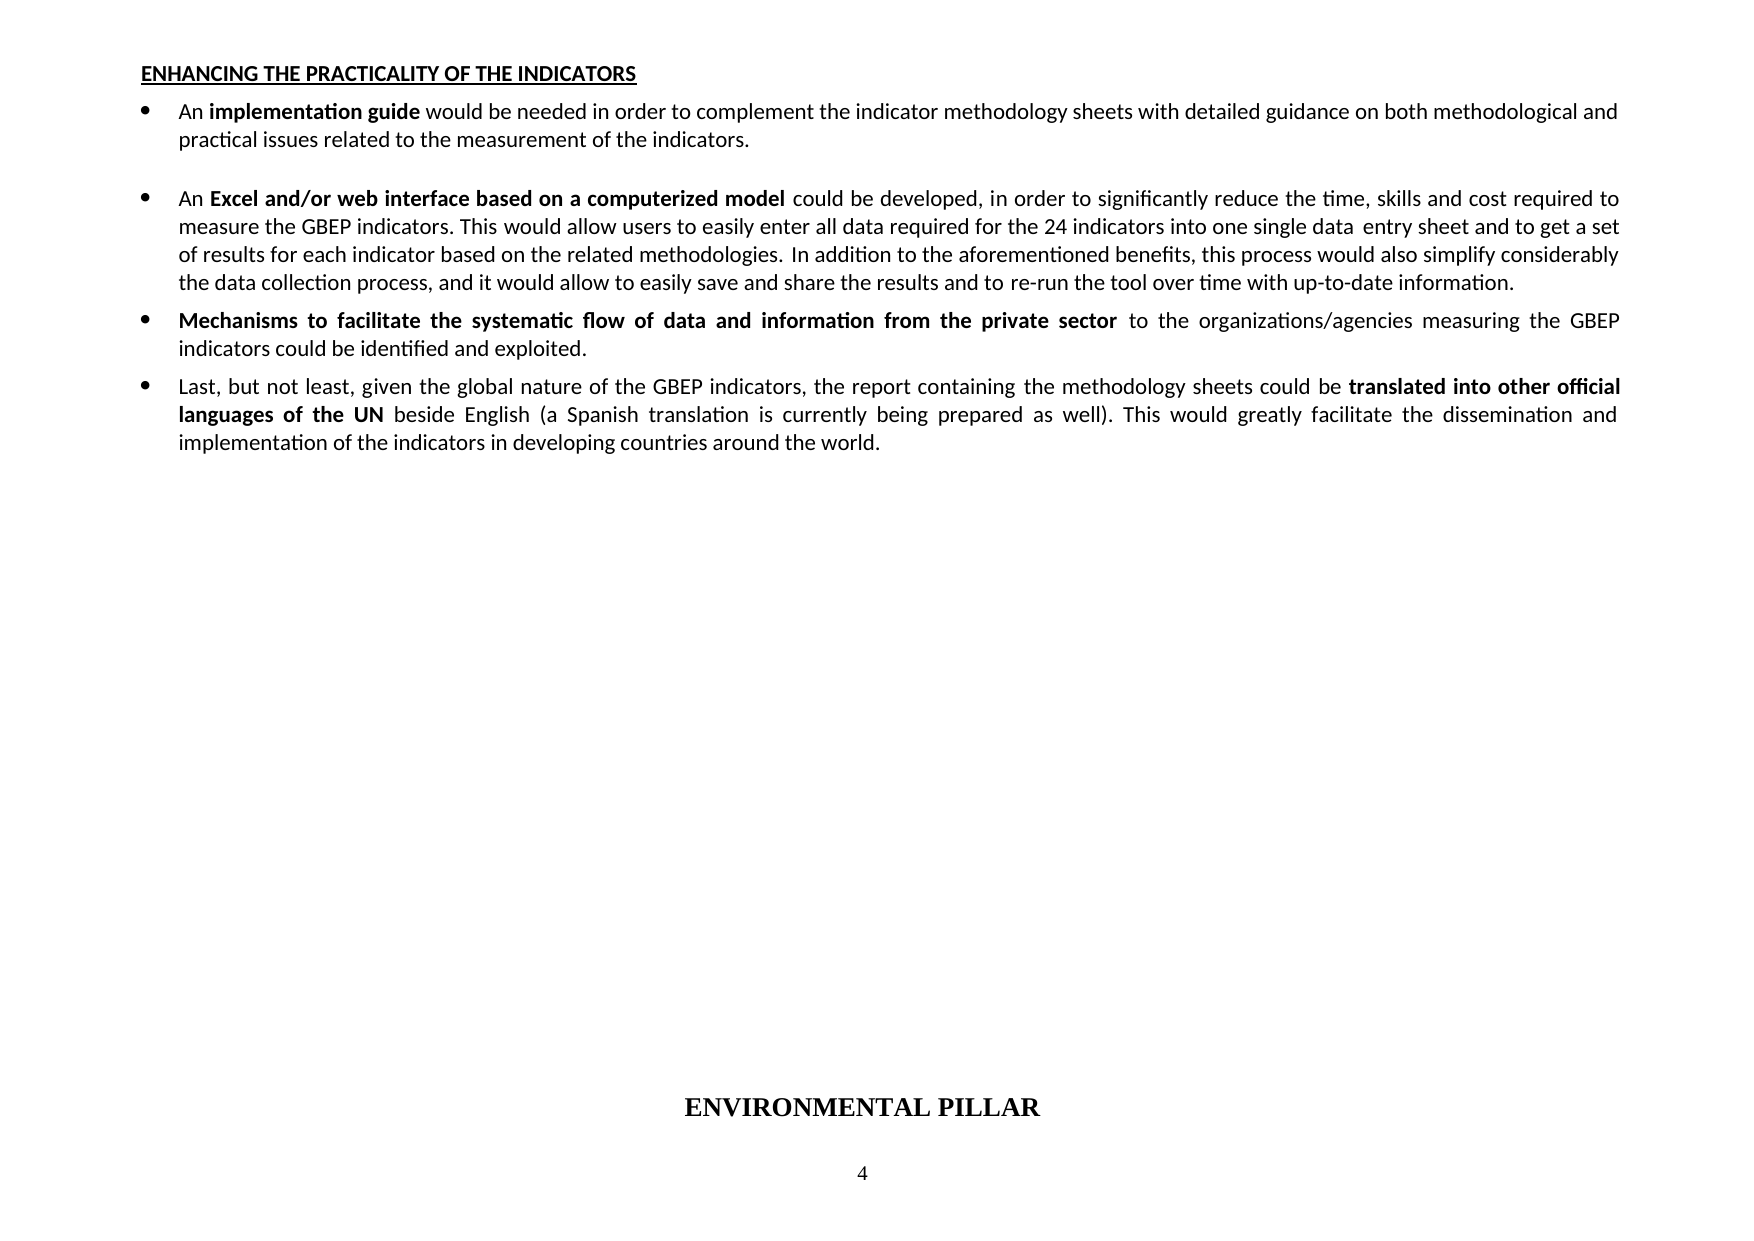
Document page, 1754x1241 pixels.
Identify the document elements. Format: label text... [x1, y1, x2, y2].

text ENHANCING THE PRACTICALITY OF THE INDICATORS [103, 59, 1621, 87]
list Last, but not least, given the global nature of the GBEP indicators, the report containing the methodology sheets could be translated into other official languages of the UN beside English (a Spanish translation is currently being prepared as well). This would greatly facilitate the dissemination and implementation of the indicators in developing countries around the world. [141, 372, 1621, 456]
text ENVIRONMENTAL PILLAR [103, 1091, 1621, 1122]
list An implementation guide would be needed in order to complement the indicator methodology sheets with detailed guidance on both methodological and practical issues related to the measurement of the indicators. [141, 97, 1621, 153]
list An Excel and/or web interface based on a computerized model could be developed, in order to significantly reduce the time, skills and cost required to measure the GBEP indicators. This would allow users to easily enter all data required for the 24 indicators into one single data entry sheet and to get a set of results for each indicator based on the related methodologies. In addition to the aforementioned benefits, this process would also simplify considerably the data collection process, and it would allow to easily save and share the results and to re-run the tool over time with up-to-date information. [141, 184, 1621, 296]
list Mechanisms to facilitate the systematic flow of data and information from the private sector to the organizations/agencies measuring the GBEP indicators could be identified and exploited. [141, 306, 1621, 362]
